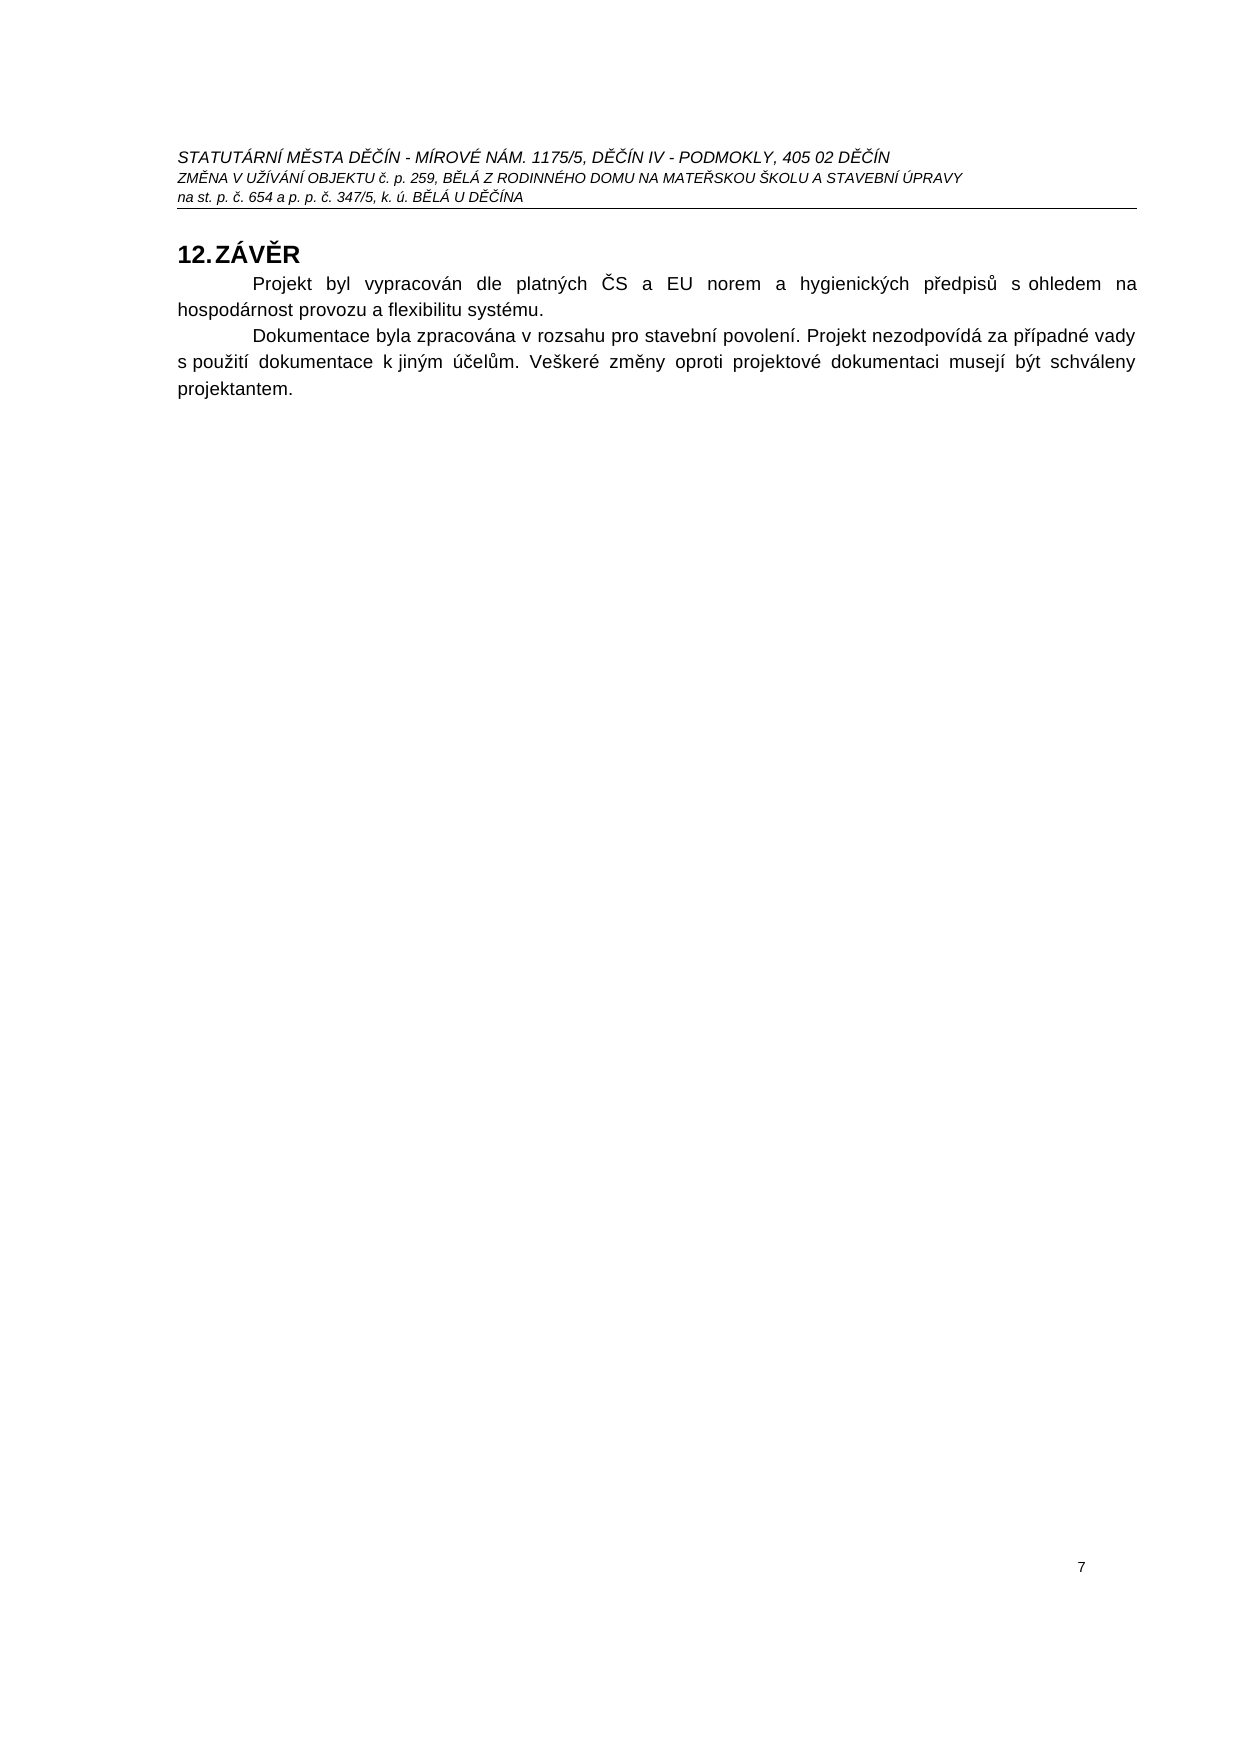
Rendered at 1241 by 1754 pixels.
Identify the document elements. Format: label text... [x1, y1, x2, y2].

subtitle ZÁVĚR [177, 240, 1137, 268]
text Dokumentace byla zpracována v rozsahu pro stavební povolení. Projekt nezodpovídá za případné vady s použití dokumentace k jiným účelům. Veškeré změny oproti projektové dokumentaci musejí být schváleny projektantem. [177, 325, 1137, 400]
text Projekt byl vypracován dle platných ČS a EU norem a hygienických předpisů s ohledem na hospodárnost provozu a flexibilitu systému. [177, 273, 1137, 322]
